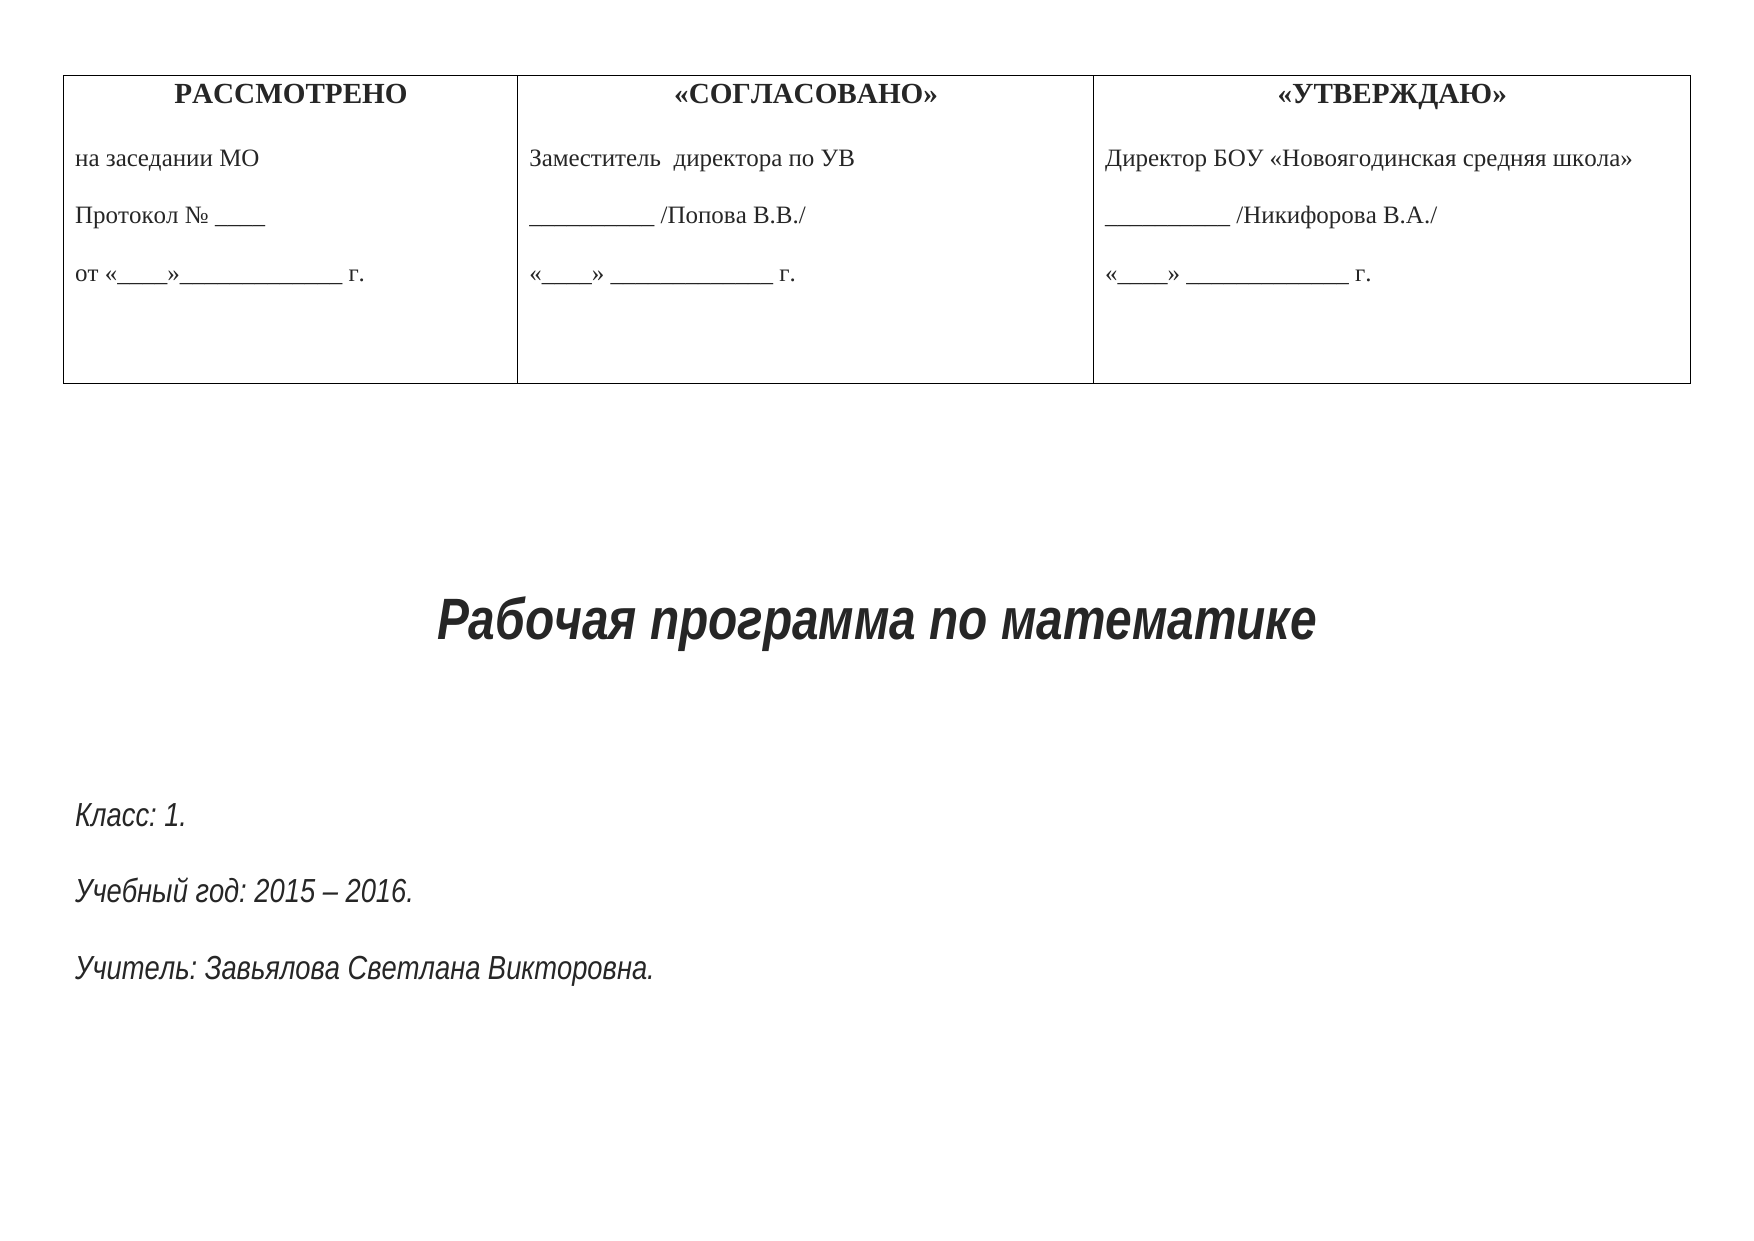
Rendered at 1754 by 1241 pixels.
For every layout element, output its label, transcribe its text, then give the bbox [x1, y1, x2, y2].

text Учитель: Завьялова Светлана Викторовна. [75, 948, 1679, 986]
table_header «УТВЕРЖДАЮ» Директор БОУ «Новоягодинская средняя школа» __________ /Никифорова В.А./ «____» _____________ г. [1094, 76, 1690, 383]
table_header РАССМОТРЕНО на заседании МО Протокол № ____ от «____»_____________ г. [64, 76, 517, 383]
text Рабочая программа по математике [75, 585, 1679, 652]
text Класс: 1. [75, 795, 1679, 833]
text Учебный год: 2015 – 2016. [75, 872, 1679, 910]
table_header «СОГЛАСОВАНО» Заместитель директора по УВ __________ /Попова В.В./ «____» _____________ г. [518, 76, 1093, 383]
